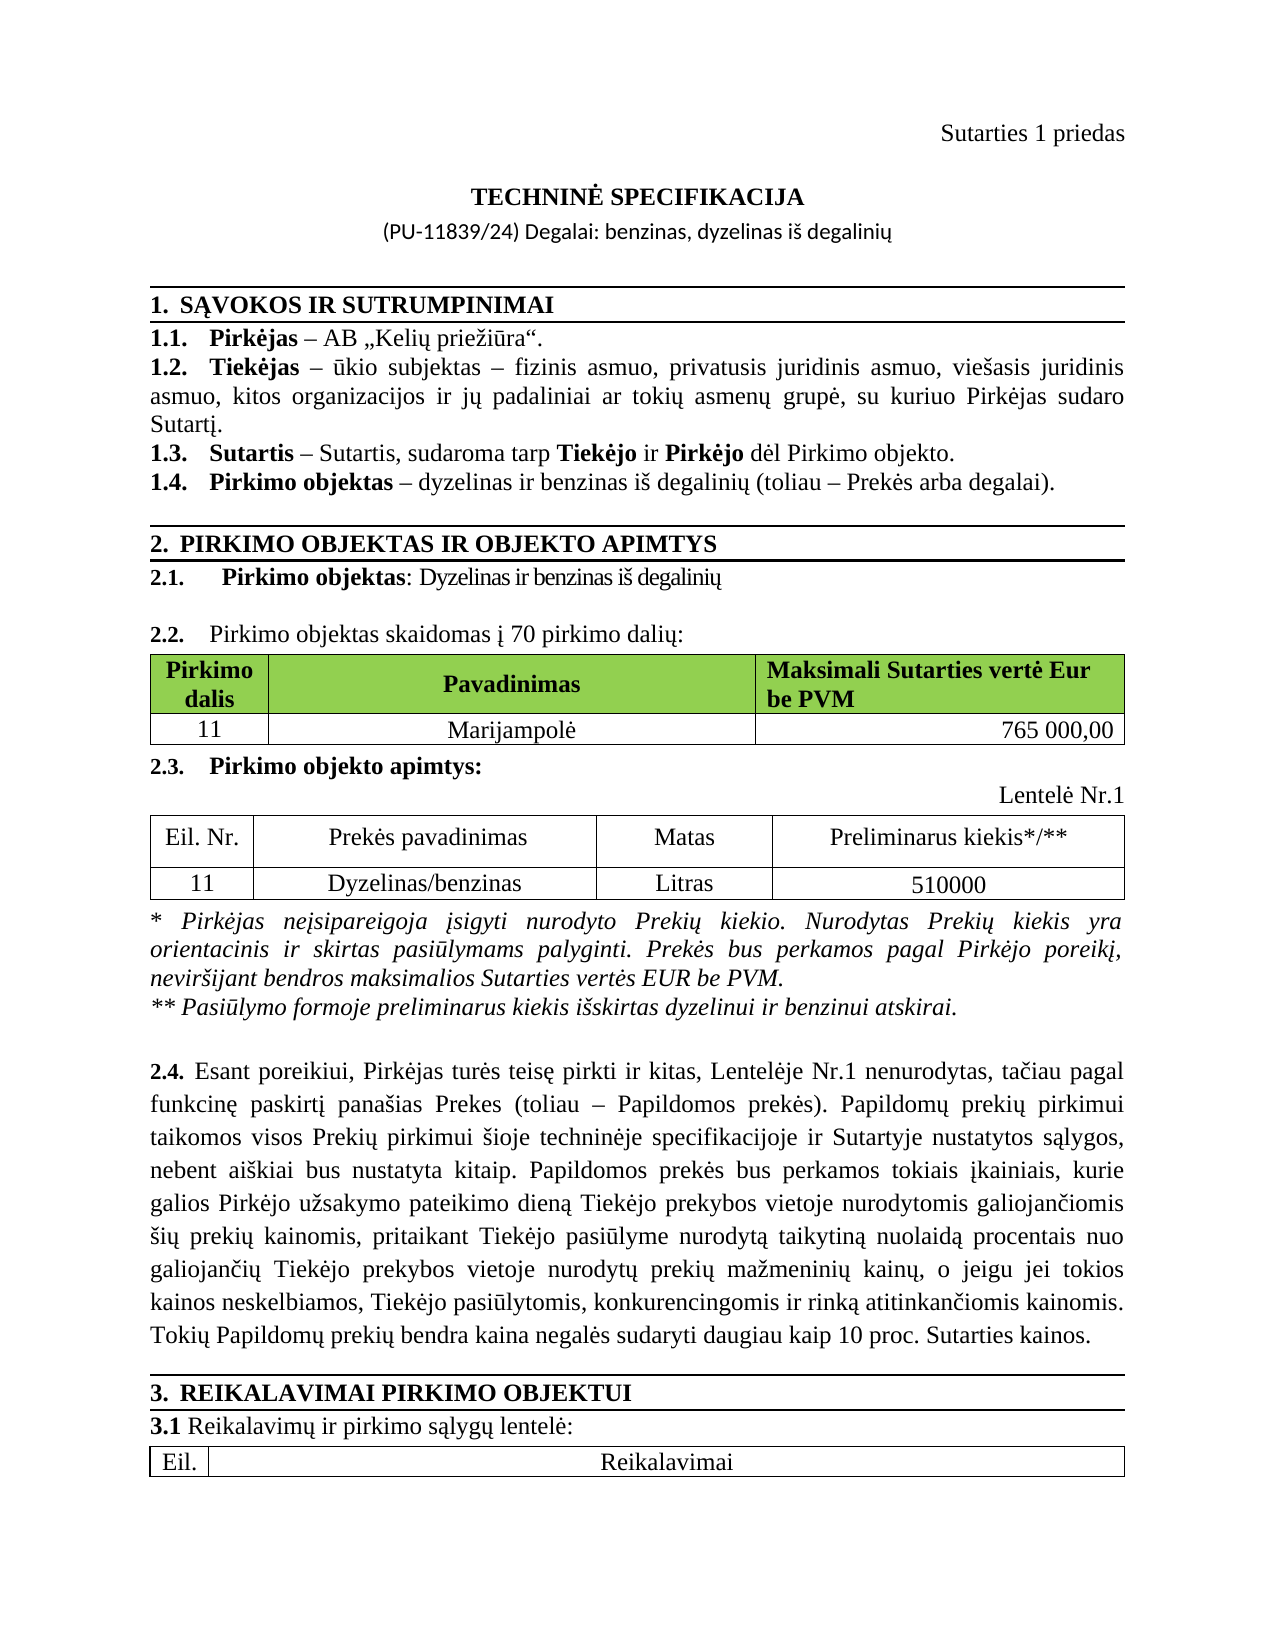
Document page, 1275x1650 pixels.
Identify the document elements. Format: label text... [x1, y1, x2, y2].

text Sutarties 1 priedas [150, 118, 1125, 147]
table_header Pirkimo dalis [151, 655, 268, 713]
table_header /** [773, 816, 1124, 867]
table_cell 11 [151, 714, 268, 744]
text TECHNINĖ SPECIFIKACIJA [150, 182, 1125, 211]
list Pirkimo objektas – [150, 467, 1125, 496]
list Pirkimo objektas: [150, 562, 1125, 619]
table_cell 510000 [773, 868, 1124, 898]
list PIRKIMO OBJEKTAS IR OBJEKTO APIMTYS [150, 527, 1125, 559]
table_cell Litras [597, 868, 772, 898]
table_header Eil. Nr. [151, 1447, 208, 1476]
list Esant poreikiui, Pirkėjas turės teisę pirkti ir kitas, Lentelėje Nr.1 nenurodytas, tačiau pagal funkcinę paskirtį panašias Prekes (toliau – Papildomos prekės). Papildomų prekių pirkimui taikomos visos Prekių pirkimui šioje techninėje specifikacijoje ir Sutartyje nustatytos sąlygos, nebent aiškiai bus nustatyta kitaip. Papildomos prekės bus perkamos tokiais įkainiais, kurie galios Pirkėjo užsakymo pateikimo dieną Tiekėjo prekybos vietoje nurodytomis galiojančiomis šių prekių kainomis, pritaikant Tiekėjo pasiūlyme nurodytą taikytiną nuolaidą procentais nuo galiojančių Tiekėjo prekybos vietoje nurodytų prekių mažmeninių kainų, o jeigu jei tokios kainos neskelbiamos, Tiekėjo pasiūlytomis, konkurencingomis ir rinką atitinkančiomis kainomis. Tokių Papildomų prekių bendra kaina negalės sudaryti daugiau kaip 10 proc. Sutarties kainos. [150, 1056, 1125, 1349]
list Sutartis – Sutartis, sudaroma tarp Tiekėjo ir Pirkėjo dėl Pirkimo objekto. [150, 438, 1125, 467]
table_cell Marijampolė [269, 714, 755, 744]
text ** Pasiūlymo formoje preliminarus kiekis išskirtas dyzelinui ir benzinui atskirai. [150, 992, 1125, 1021]
text Lentelė Nr.1 [150, 780, 1125, 809]
table_cell Dyzelinas/benzinas [254, 868, 596, 898]
table_header Prekės pavadinimas [254, 816, 596, 867]
table_cell 11 [151, 868, 253, 898]
text * Pirkėjas neįsipareigoja įsigyti nurodyto Prekių kiekio. Nurodytas Prekių kiekis yra orientacinis ir skirtas pasiūlymams palyginti. Prekės bus perkamos pagal Pirkėjo poreikį, neviršijant bendros maksimalios Sutarties vertės EUR be PVM. [150, 906, 1125, 992]
table_header Maksimali Sutarties vertė Eur be PVM [756, 655, 1124, 713]
list Pirkimo objekto apimtys: [150, 751, 1125, 780]
table_cell 765 000,00 [756, 714, 1124, 744]
table_header Matas [597, 816, 772, 867]
table_header Pavadinimas [269, 655, 755, 713]
list SĄVOKOS IR SUTRUMPINIMAI [150, 288, 1125, 321]
table_header Reikalavimai [209, 1447, 1124, 1476]
text 3.1 Reikalavimų ir pirkimo sąlygų lentelė: [150, 1411, 1125, 1439]
list Pirkimo objektas [150, 619, 1125, 648]
list Tiekėjas – ūkio subjektas – fizinis asmuo, privatusis juridinis asmuo, viešasis juridinis asmuo, kitos organizacijos ir jų padaliniai ar tokių asmenų grupė, su kuriuo Pirkėjas sudaro Sutartį. [150, 352, 1125, 438]
list REIKALAVIMAI PIRKIMO OBJEKTUI [150, 1376, 1125, 1409]
list Pirkėjas – AB „Kelių priežiūra“. [150, 323, 1125, 352]
table_header Eil. Nr. [151, 816, 253, 867]
